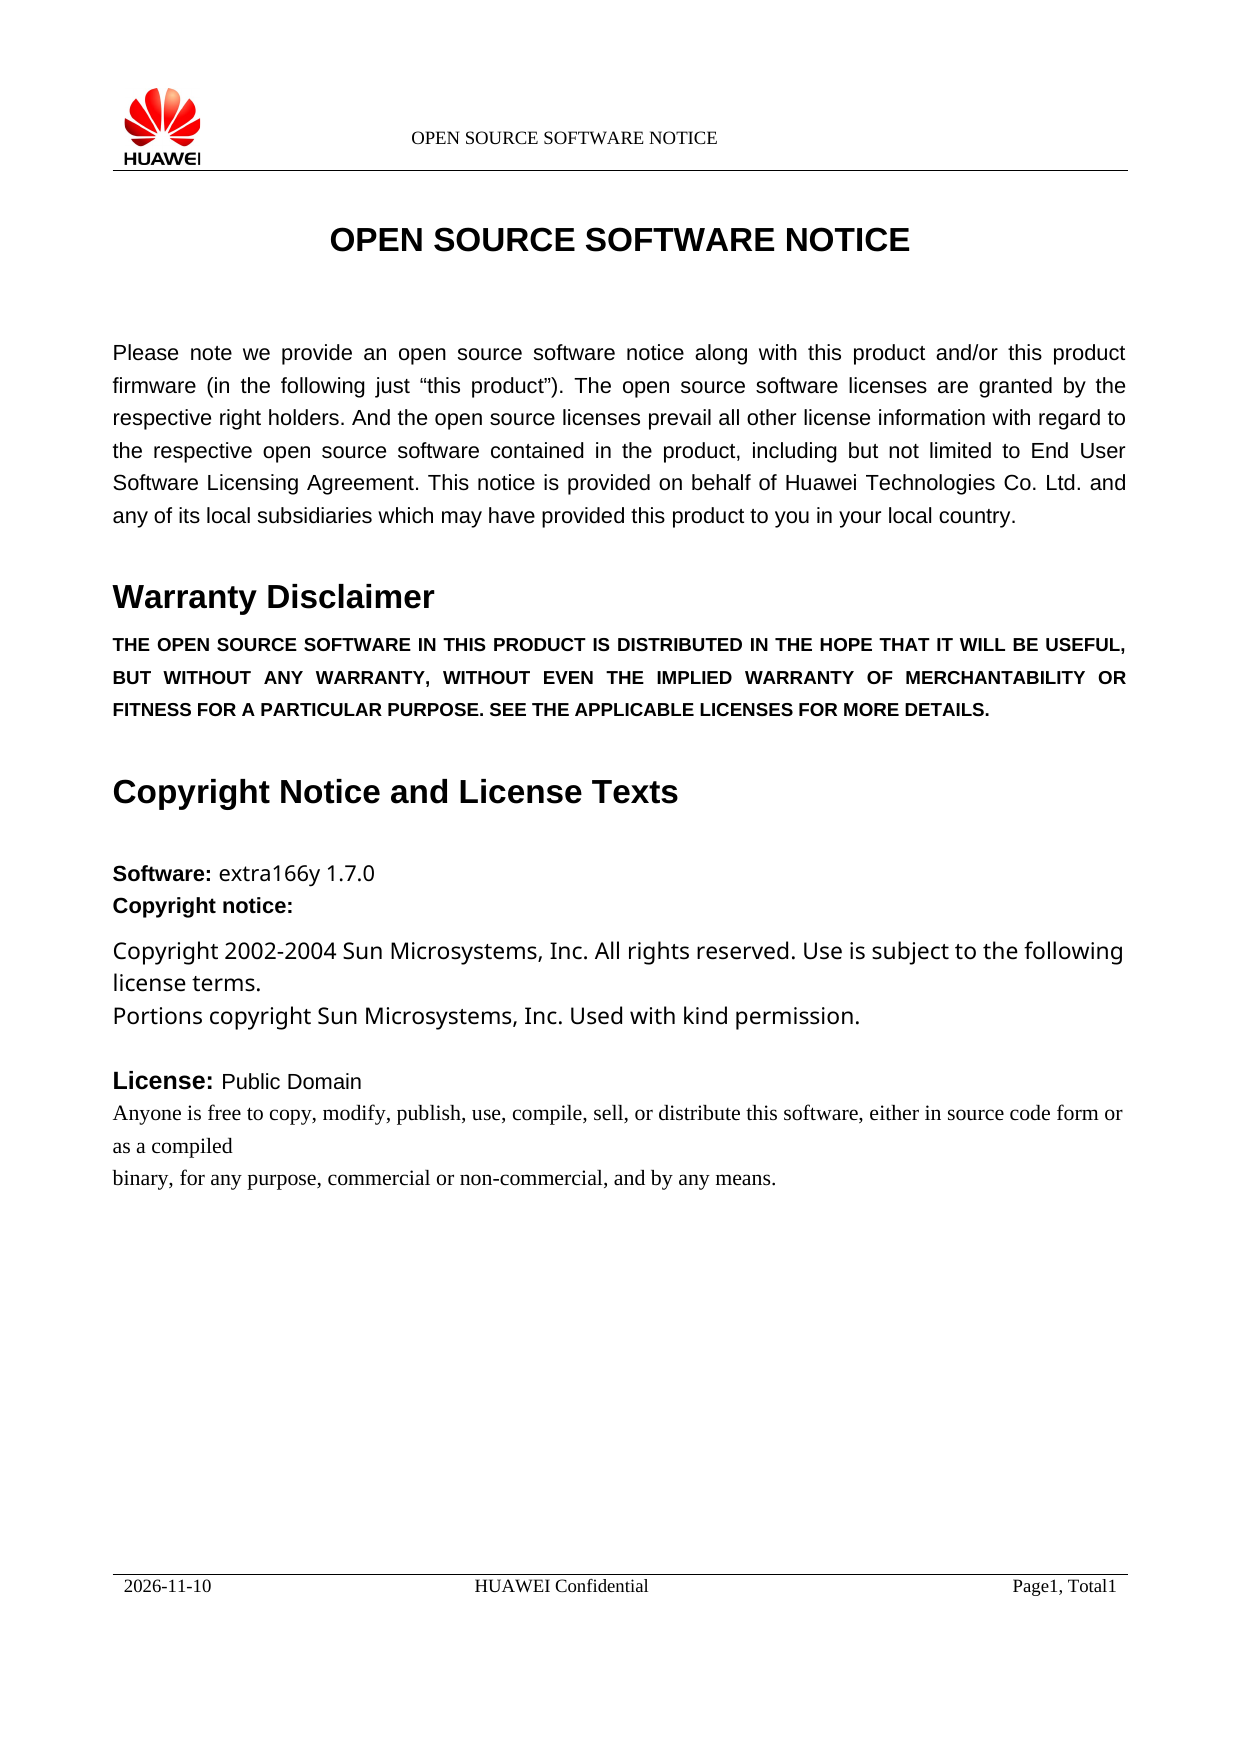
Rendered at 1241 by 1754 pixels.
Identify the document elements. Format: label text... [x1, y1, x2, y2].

picture [124, 88, 201, 165]
text Copyright notice: [112, 889, 1128, 921]
text License: Public Domain [112, 1064, 1128, 1096]
title Software: extra166y 1.7.0 [112, 856, 1128, 889]
text Please note we provide an open source software notice along with this product and/or this product firmware (in the following just “this product”). The open source software licenses are granted by the respective right holders. And the open source licenses prevail all other license information with regard to the respective open source software contained in the product, including but not limited to End User Software Licensing Agreement. This notice is provided on behalf of Huawei Technologies Co. Ltd. and any of its local subsidiaries which may have provided this product to you in your local country. [112, 336, 1128, 531]
text The open source software in this product is distributed in the hope that it will be useful, but WITHOUT ANY WARRANTY, without even the implied warranty of MERCHANTABILITY or FITNESS FOR A PARTICULAR PURPOSE. See the applicable licenses for more details. [112, 629, 1128, 726]
text Warranty Disclaimer [112, 564, 1128, 629]
text OPEN SOURCE SOFTWARE NOTICE [112, 206, 1128, 271]
text Anyone is free to copy, modify, publish, use, compile, sell, or distribute this software, either in source code form or as a compiled binary, for any purpose, commercial or non-commercial, and by any means. [112, 1096, 1128, 1194]
text Copyright Notice and License Texts [112, 759, 1128, 824]
text Copyright 2002-2004 Sun Microsystems, Inc. All rights reserved. Use is subject to the following license terms. Portions copyright Sun Microsystems, Inc. Used with kind permission. [112, 934, 1128, 1064]
